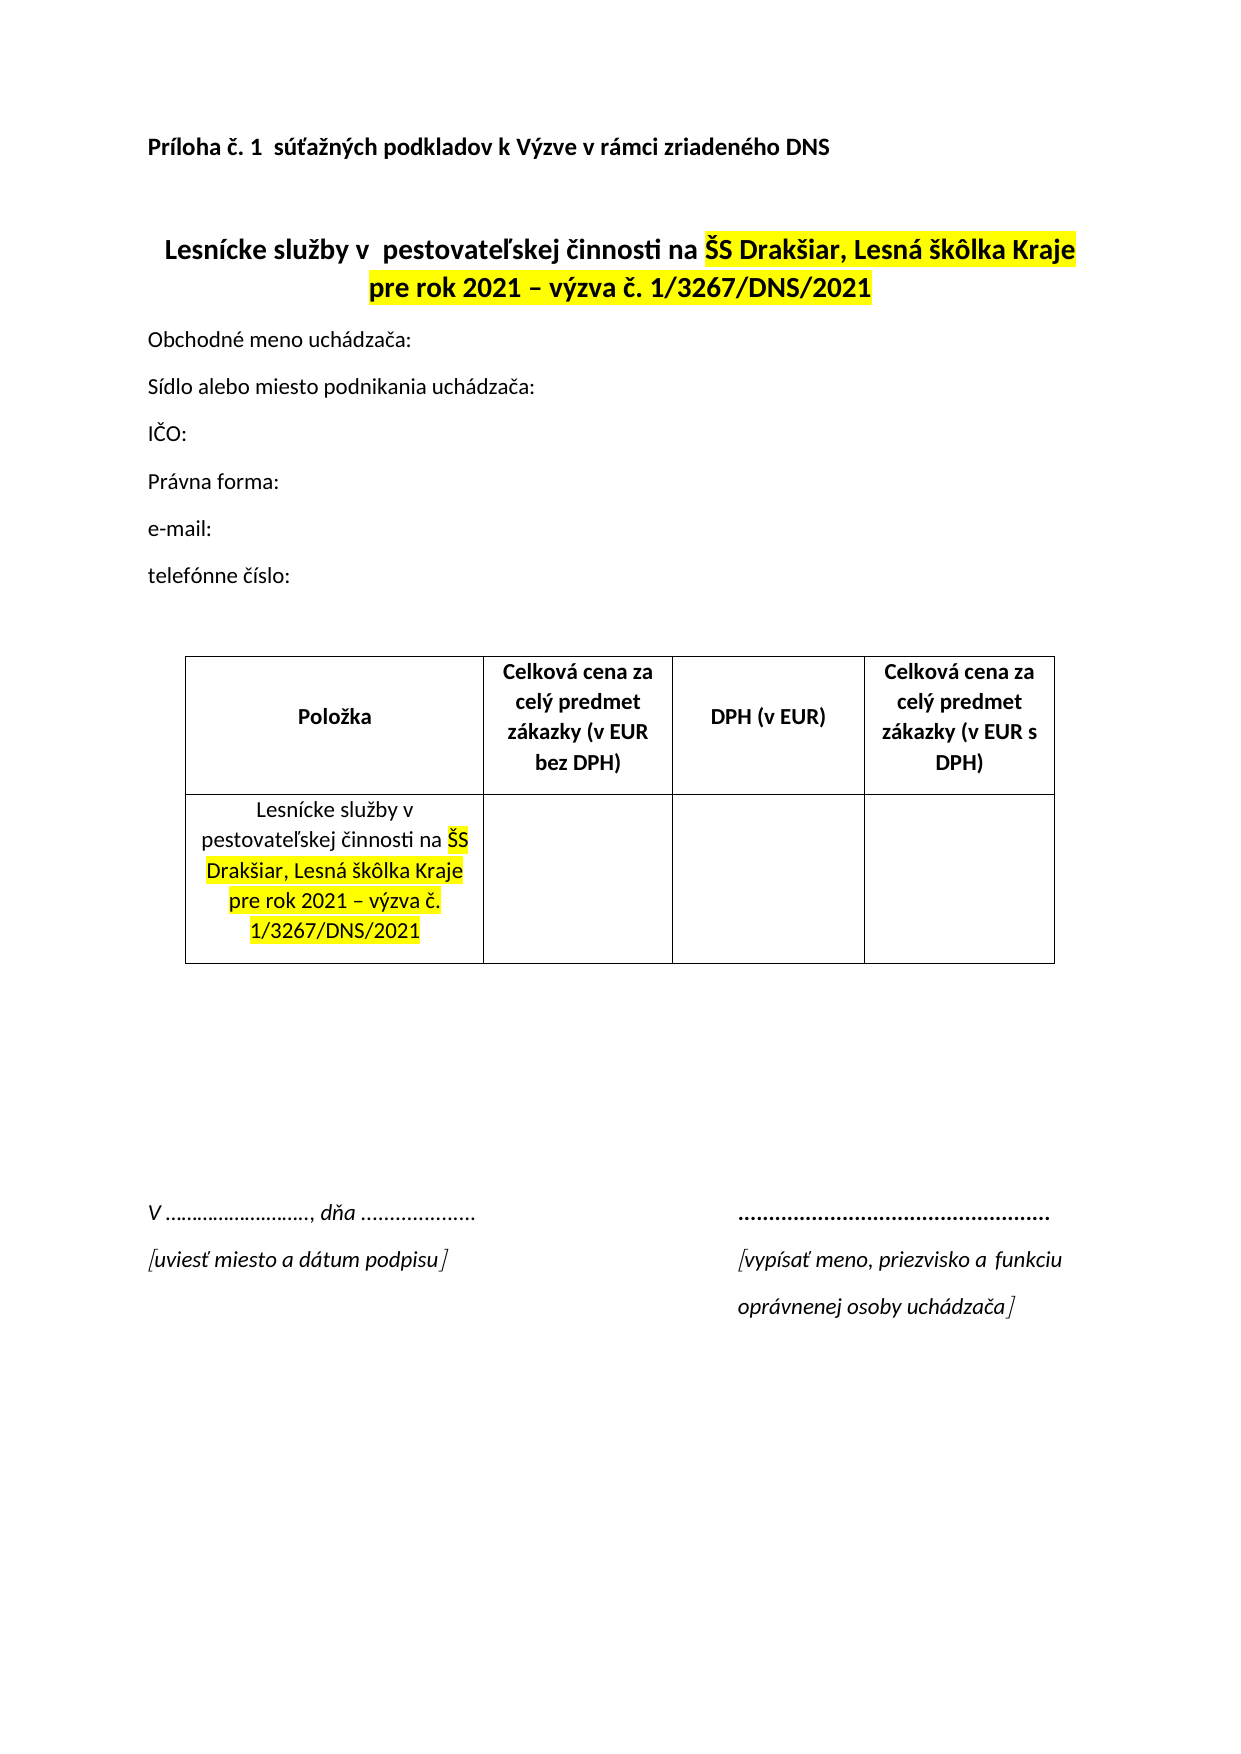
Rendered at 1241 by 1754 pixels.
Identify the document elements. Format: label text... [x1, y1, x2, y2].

text uviesť miesto a dátum podpisu vypísať meno, priezvisko a funkciu [148, 1245, 1093, 1273]
table_header Položka [186, 657, 483, 794]
table_header DPH (v EUR) [673, 657, 864, 794]
table_cell Lesnícke služby v pestovateľskej činnosti na ŠS Drakšiar, Lesná škôlka Kraje pre rok 2021 – výzva č. 1/3267/DNS/2021 [186, 795, 483, 963]
table_cell [484, 795, 672, 963]
text Obchodné meno uchádzača: [148, 325, 1062, 353]
table_header Celková cena za celý predmet zákazky (v EUR bez DPH) [484, 657, 672, 794]
text Právna forma: [148, 467, 1062, 495]
table_cell [865, 795, 1054, 963]
text telefónne číslo: [148, 562, 1062, 590]
text Lesnícke služby v pestovateľskej činnosti na ŠS Drakšiar, Lesná škôlka Kraje pre rok 2021 – výzva č. 1/3267/DNS/2021 [148, 231, 1093, 305]
text IČO: [148, 419, 1062, 447]
text e-mail: [148, 514, 1062, 542]
text oprávnenej osoby uchádzača [366, 1292, 1093, 1320]
text Sídlo alebo miesto podnikania uchádzača: [148, 372, 1062, 400]
text Príloha č. 1 súťažných podkladov k Výzve v rámci zriadeného DNS [148, 131, 1093, 161]
table_header Celková cena za celý predmet zákazky (v EUR s DPH) [865, 657, 1054, 794]
text V ……………….…….., dňa .................... ................................................... [148, 1198, 1093, 1226]
table_cell [673, 795, 864, 963]
